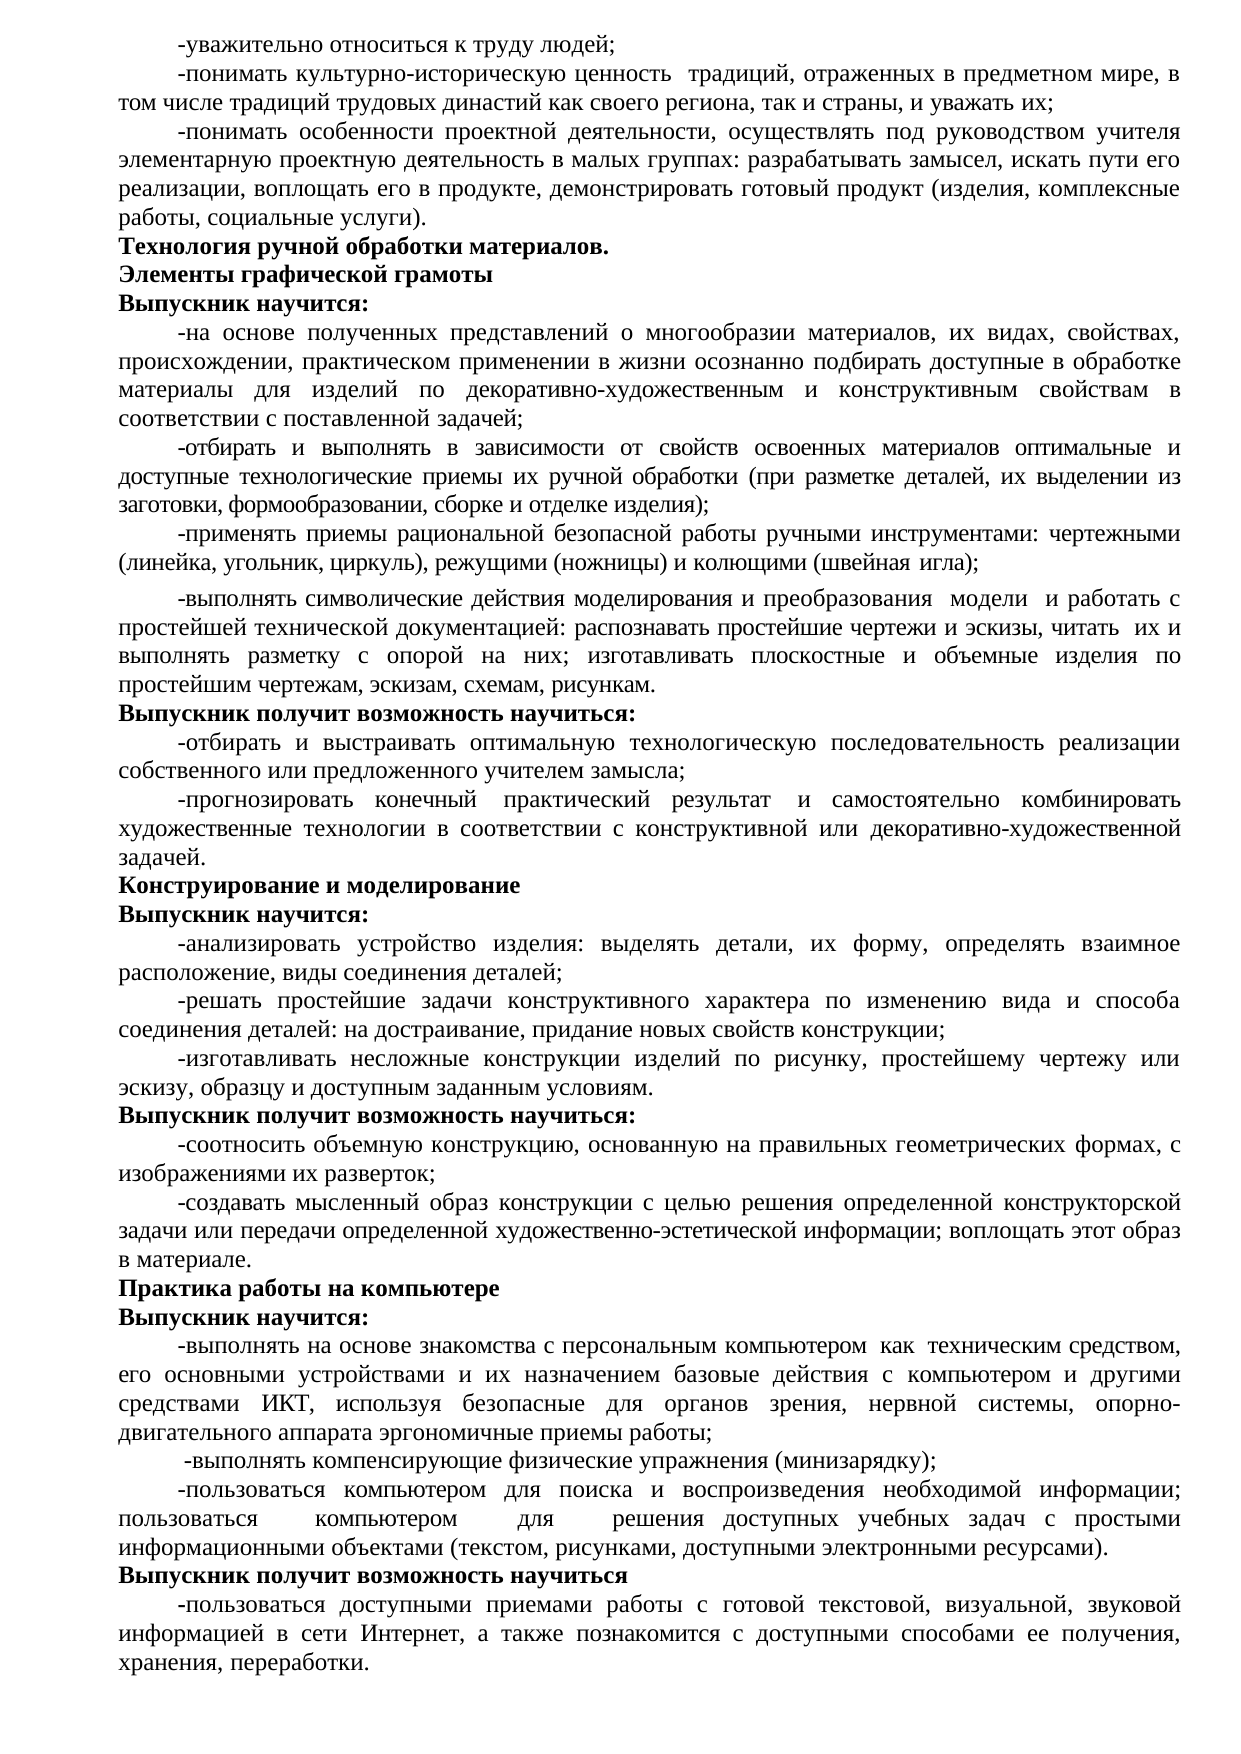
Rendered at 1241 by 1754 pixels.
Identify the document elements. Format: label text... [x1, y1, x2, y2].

text -соотносить объемную конструкцию, основанную на правильных геометрических формах, с изображениями их разверток; [118, 1129, 1181, 1187]
text Практика работы на компьютере [118, 1273, 1181, 1302]
text -отбирать и выстраивать оптимальную технологическую последовательность реализации собственного или предложенного учителем замысла; [118, 727, 1181, 784]
text -выполнять компенсирующие физические упражнения (минизарядку); [118, 1446, 1181, 1474]
text -понимать культурно-историческую ценность традиций, отраженных в предметном мире, в том числе традиций трудовых династий как своего региона, так и страны, и уважать их; [118, 58, 1181, 116]
text Технология ручной обработки материалов. [118, 231, 1181, 259]
text -прогнозировать конечный практический результат и самостоятельно комбинировать художественные технологии в соответствии с конструктивной или декоративно-художественной задачей. [118, 784, 1181, 871]
text Элементы графической грамоты [118, 259, 1181, 288]
text Выпускник получит возможность научиться: [118, 698, 1181, 727]
text -отбирать и выполнять в зависимости от свойств освоенных материалов оптимальные и доступные технологические приемы их ручной обработки (при разметке деталей, их выделении из заготовки, формообразовании, сборке и отделке изделия); [118, 432, 1181, 518]
text -изготавливать несложные конструкции изделий по рисунку, простейшему чертежу или эскизу, образцу и доступным заданным условиям. [118, 1043, 1181, 1101]
text -применять приемы рациональной безопасной работы ручными инструментами: чертежными (линейка, угольник, циркуль), режущими (ножницы) и колющими (швейная игла); [118, 518, 1181, 576]
text Выпускник получит возможность научиться [118, 1561, 1108, 1589]
text -понимать особенности проектной деятельности, осуществлять под руководством учителя элементарную проектную деятельность в малых группах: разрабатывать замысел, искать пути его реализации, воплощать его в продукте, демонстрировать готовый продукт (изделия, комплексные работы, социальные услуги). [118, 116, 1181, 231]
text -анализировать устройство изделия: выделять детали, их форму, определять взаимное расположение, виды соединения деталей; [118, 928, 1181, 986]
text -выполнять символические действия моделирования и преобразования модели и работать с простейшей технической документацией: распознавать простейшие чертежи и эскизы, читать их и выполнять разметку с опорой на них; изготавливать плоскостные и объемные изделия по простейшим чертежам, эскизам, схемам, рисункам. [118, 583, 1181, 698]
text Выпускник научится: [118, 288, 1181, 317]
text Выпускник получит возможность научиться: [118, 1101, 1181, 1129]
text -на основе полученных представлений о многообразии материалов, их видах, свойствах, происхождении, практическом применении в жизни осознанно подбирать доступные в обработке материалы для изделий по декоративно-художественным и конструктивным свойствам в соответствии с поставленной задачей; [118, 317, 1181, 432]
text -пользоваться компьютером для поиска и воспроизведения необходимой информации; пользоваться компьютером для решения доступных учебных задач с простыми информационными объектами (текстом, рисунками, доступными электронными ресурсами). [118, 1474, 1181, 1561]
text -создавать мысленный образ конструкции с целью решения определенной конструкторской задачи или передачи определенной художественно-эстетической информации; воплощать этот образ в материале. [118, 1187, 1181, 1273]
text -уважительно относиться к труду людей; [118, 29, 1181, 58]
text -пользоваться доступными приемами работы с готовой текстовой, визуальной, звуковой информацией в сети Интернет, а также познакомится с доступными способами ее получения, хранения, переработки. [118, 1589, 1181, 1676]
text Выпускник научится: [118, 899, 1181, 928]
text Выпускник научится: [118, 1302, 1181, 1331]
text -решать простейшие задачи конструктивного характера по изменению вида и способа соединения деталей: на достраивание, придание новых свойств конструкции; [118, 986, 1181, 1043]
text Конструирование и моделирование [118, 871, 1181, 899]
text -выполнять на основе знакомства с персональным компьютером как техническим средством, его основными устройствами и их назначением базовые действия с компьютером и другими средствами ИКТ, используя безопасные для органов зрения, нервной системы, опорно- двигательного аппарата эргономичные приемы работы; [118, 1331, 1181, 1446]
